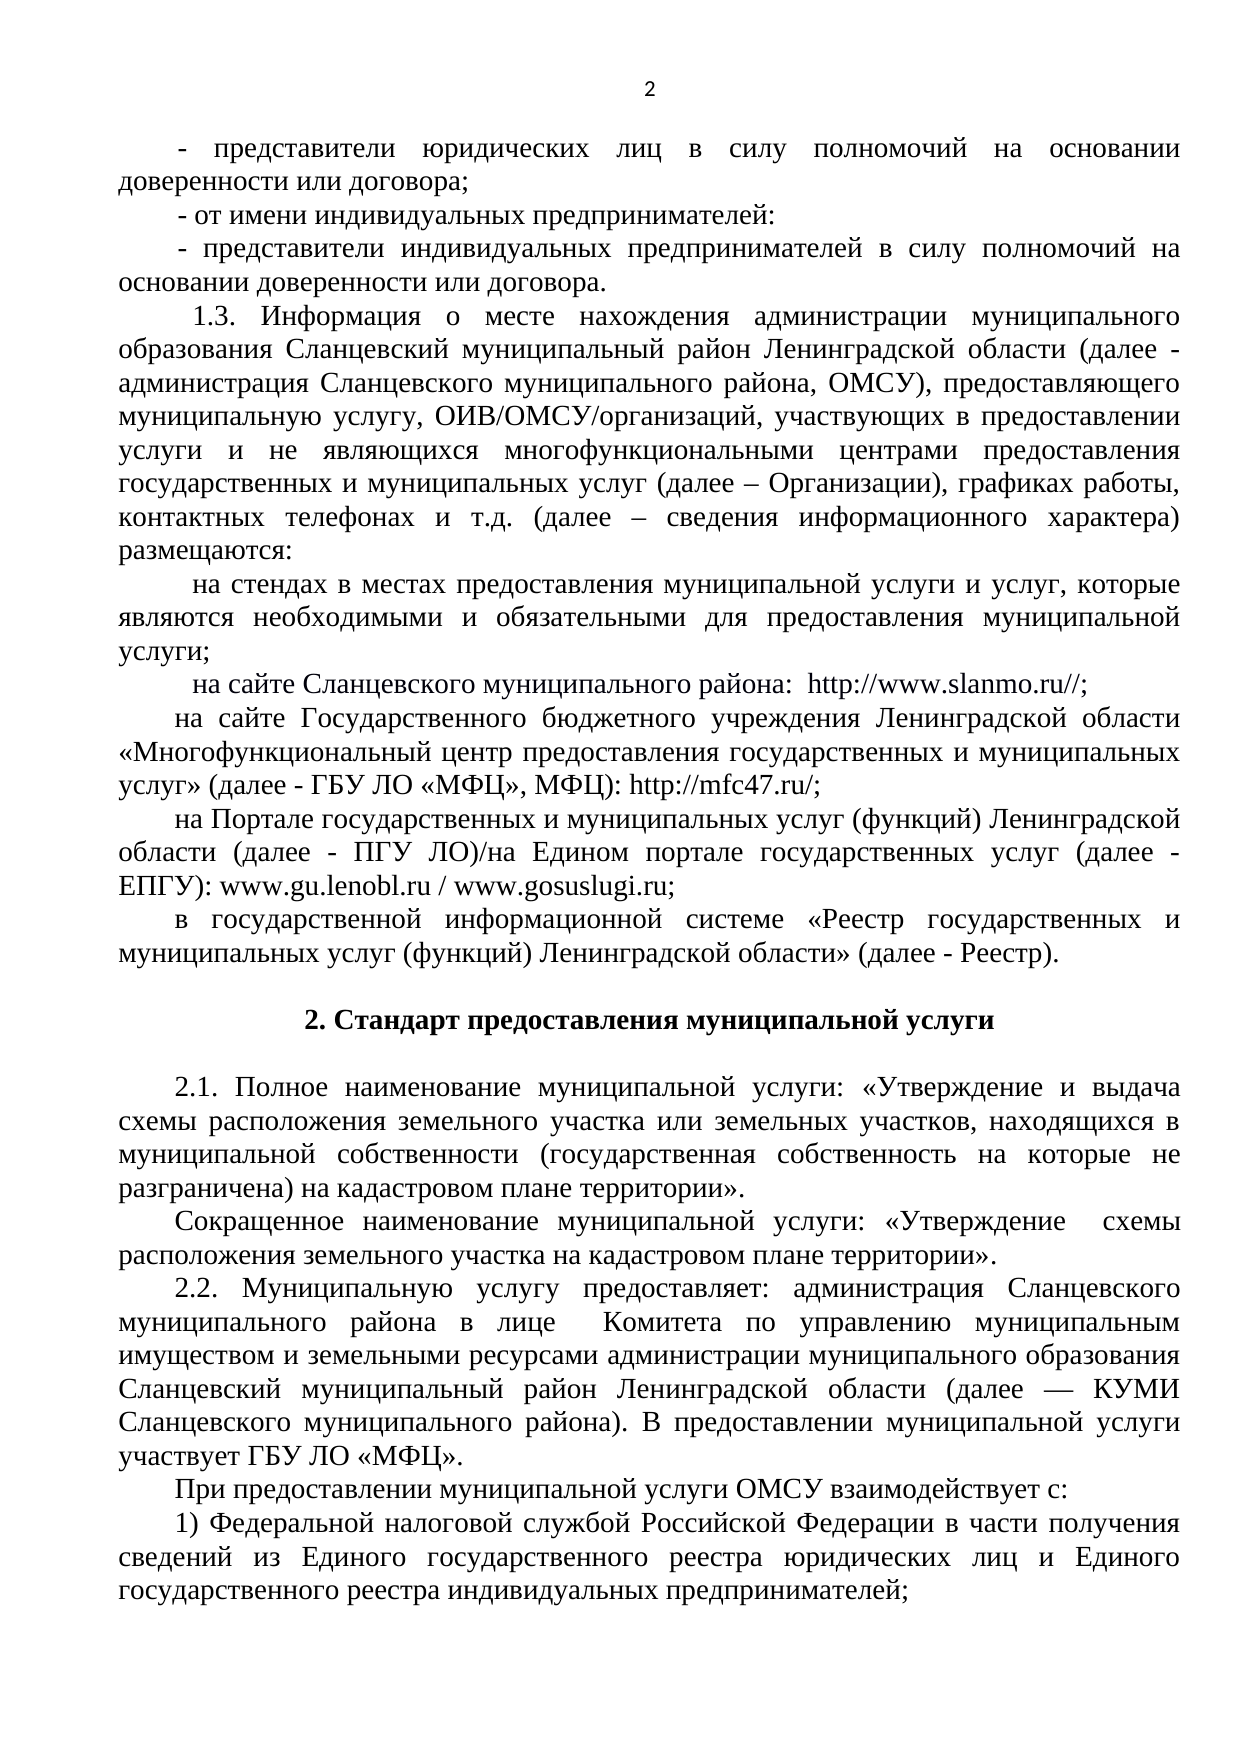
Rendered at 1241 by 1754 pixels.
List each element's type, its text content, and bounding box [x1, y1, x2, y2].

list на сайте Сланцевского муниципального района: http://www.slanmo.ru//; [118, 667, 1181, 700]
text - от имени индивидуальных предпринимателей: [118, 197, 1181, 231]
text - представители индивидуальных предпринимателей в силу полномочий на основании доверенности или договора. [118, 231, 1181, 298]
list на стендах в местах предоставления муниципальной услуги и услуг, которые являются необходимыми и обязательными для предоставления муниципальной услуги; [118, 566, 1181, 667]
list 2. Стандарт предоставления муниципальной услуги [118, 1002, 1181, 1036]
text Сокращенное наименование муниципальной услуги: «Утверждение схемы расположения земельного участка на кадастровом плане территории». [118, 1203, 1181, 1270]
text 1) Федеральной налоговой службой Российской Федерации в части получения сведений из Единого государственного реестра юридических лиц и Единого государственного реестра индивидуальных предпринимателей; [118, 1505, 1181, 1606]
text 2.1. Полное наименование муниципальной услуги: «Утверждение и выдача схемы расположения земельного участка или земельных участков, находящихся в муниципальной собственности (государственная собственность на которые не разграничена) на кадастровом плане территории». [118, 1069, 1181, 1203]
text 1.3. Информация о месте нахождения администрации муниципального образования Сланцевский муниципальный район Ленинградской области (далее - администрация Сланцевского муниципального района, ОМСУ), предоставляющего муниципальную услугу, ОИВ/ОМСУ/организаций, участвующих в предоставлении услуги и не являющихся многофункциональными центрами предоставления государственных и муниципальных услуг (далее – Организации), графиках работы, контактных телефонах и т.д. (далее – сведения информационного характера) размещаются: [118, 298, 1181, 566]
text - представители юридических лиц в силу полномочий на основании доверенности или договора; [118, 130, 1181, 197]
text 2.2. Муниципальную услугу предоставляет: администрация Сланцевского муниципального района в лице Комитета по управлению муниципальным имуществом и земельными ресурсами администрации муниципального образования Сланцевский муниципальный район Ленинградской области (далее — КУМИ Сланцевского муниципального района). В предоставлении муниципальной услуги участвует ГБУ ЛО «МФЦ». [118, 1270, 1181, 1472]
text на Портале государственных и муниципальных услуг (функций) Ленинградской области (далее - ПГУ ЛО)/на Едином портале государственных услуг (далее - ЕПГУ): www.gu.lenobl.ru / www.gosuslugi.ru; [118, 801, 1181, 901]
text на сайте Государственного бюджетного учреждения Ленинградской области «Многофункциональный центр предоставления государственных и муниципальных услуг» (далее - ГБУ ЛО «МФЦ», МФЦ): http://mfc47.ru/; [118, 700, 1181, 801]
text При предоставлении муниципальной услуги ОМСУ взаимодействует с: [118, 1472, 1181, 1505]
text в государственной информационной системе «Реестр государственных и муниципальных услуг (функций) Ленинградской области» (далее - Реестр). [118, 901, 1181, 968]
